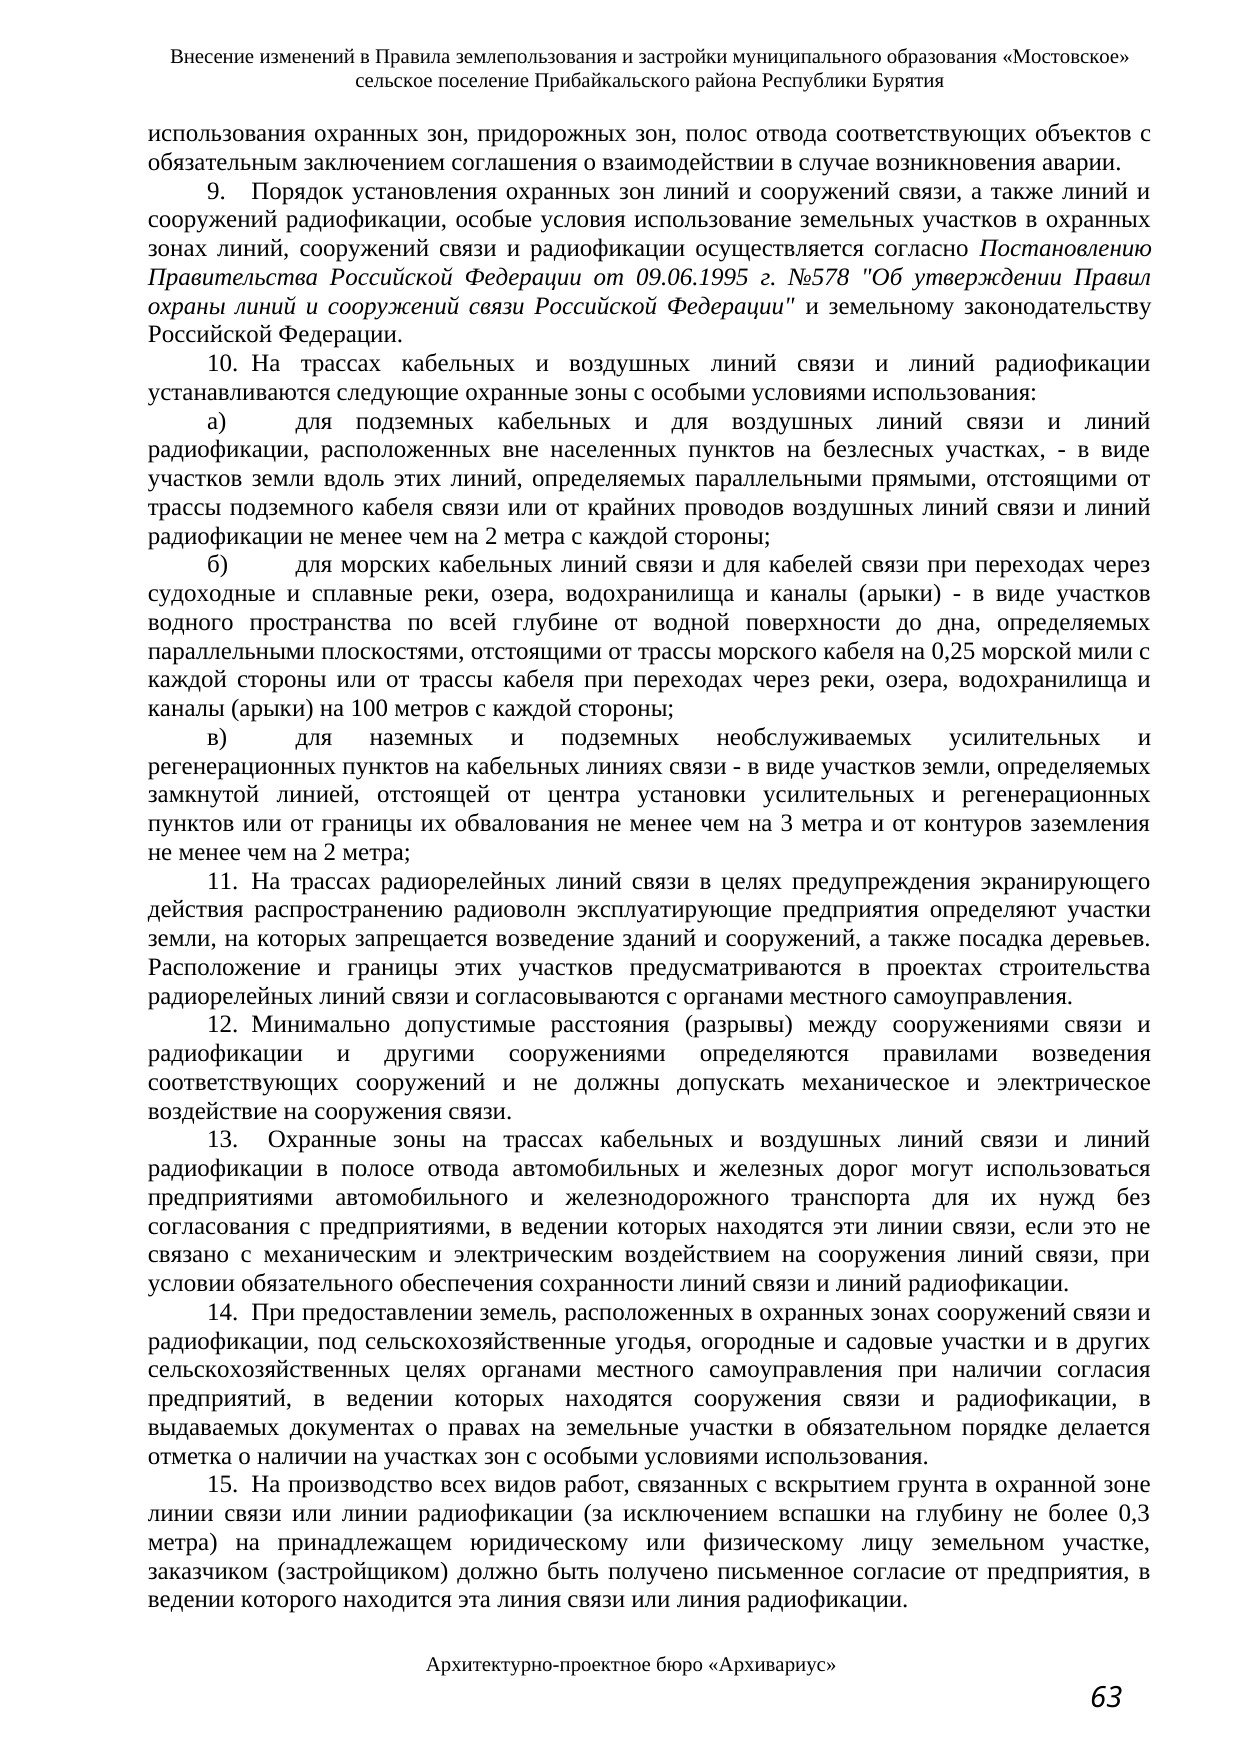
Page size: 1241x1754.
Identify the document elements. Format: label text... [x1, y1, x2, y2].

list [148, 118, 1152, 176]
list На трассах радиорелейных линий связи в целях предупреждения экранирующего действия распространению радиоволн эксплуатирующие предприятия определяют участки земли, на которых запрещается возведение зданий и сооружений, а также посадка деревьев. Расположение и границы этих участков предусматриваются в проектах строительства радиорелейных линий связи и согласовываются с органами местного самоуправления. [148, 866, 1152, 1009]
list На трассах кабельных и воздушных линий связи и линий радиофикации устанавливаются следующие охранные зоны с особыми условиями использования: [148, 348, 1152, 406]
list для морских кабельных линий связи и для кабелей связи при переходах через судоходные и сплавные реки, озера, водохранилища и каналы (арыки) - в виде участков водного пространства по всей глубине от водной поверхности до дна, определяемых параллельными плоскостями, отстоящими от трассы морского кабеля на 0,25 морской мили с каждой стороны или от трассы кабеля при переходах через реки, озера, водохранилища и каналы (арыки) на с каждой стороны; [148, 549, 1152, 722]
list На производство всех видов работ, связанных с вскрытием грунта в охранной зоне линии связи или линии радиофикации (за исключением вспашки на глубину не более ) на принадлежащем юридическому или физическому лицу земельном участке, заказчиком (застройщиком) должно быть получено письменное согласие от предприятия, в ведении которого находится эта линия связи или линия радиофикации. [148, 1469, 1152, 1613]
list для подземных кабельных и для воздушных линий связи и линий радиофикации, расположенных вне населенных пунктов на безлесных участках, - в виде участков земли вдоль этих линий, определяемых параллельными прямыми, отстоящими от трассы подземного кабеля связи или от крайних проводов воздушных линий связи и линий радиофикации не менее чем на с каждой стороны; [148, 406, 1152, 549]
list для наземных и подземных необслуживаемых усилительных и регенерационных пунктов на кабельных линиях связи - в виде участков земли, определяемых замкнутой линией, отстоящей от центра установки усилительных и регенерационных пунктов или от границы их обвалования не менее чем на и от контуров заземления не менее чем на ; [148, 722, 1152, 866]
list При предоставлении земель, расположенных в охранных зонах сооружений связи и радиофикации, под сельскохозяйственные угодья, огородные и садовые участки и в других сельскохозяйственных целях органами местного самоуправления при наличии согласия предприятий, в ведении которых находятся сооружения связи и радиофикации, в выдаваемых документах о правах на земельные участки в обязательном порядке делается отметка о наличии на участках зон с особыми условиями использования. [148, 1297, 1152, 1469]
list Минимально допустимые расстояния (разрывы) между сооружениями связи и радиофикации и другими сооружениями определяются правилами возведения соответствующих сооружений и не должны допускать механическое и электрическое воздействие на сооружения связи. [148, 1009, 1152, 1124]
list Охранные зоны на трассах кабельных и воздушных линий связи и линий радиофикации в полосе отвода автомобильных и железных дорог могут использоваться предприятиями автомобильного и железнодорожного транспорта для их нужд без согласования с предприятиями, в ведении которых находятся эти линии связи, если это не связано с механическим и электрическим воздействием на сооружения линий связи, при условии обязательного обеспечения сохранности линий связи и линий радиофикации. [148, 1124, 1152, 1297]
list Порядок установления охранных зон линий и сооружений связи, а также линий и сооружений радиофикации, особые условия использование земельных участков в охранных зонах линий, сооружений связи и радиофикации осуществляется согласно Постановлению Правительства Российской Федерации от 09.06.1995 г. №578 "Об утверждении Правил охраны линий и сооружений связи Российской Федерации" и земельному законодательству Российской Федерации. [148, 176, 1152, 348]
